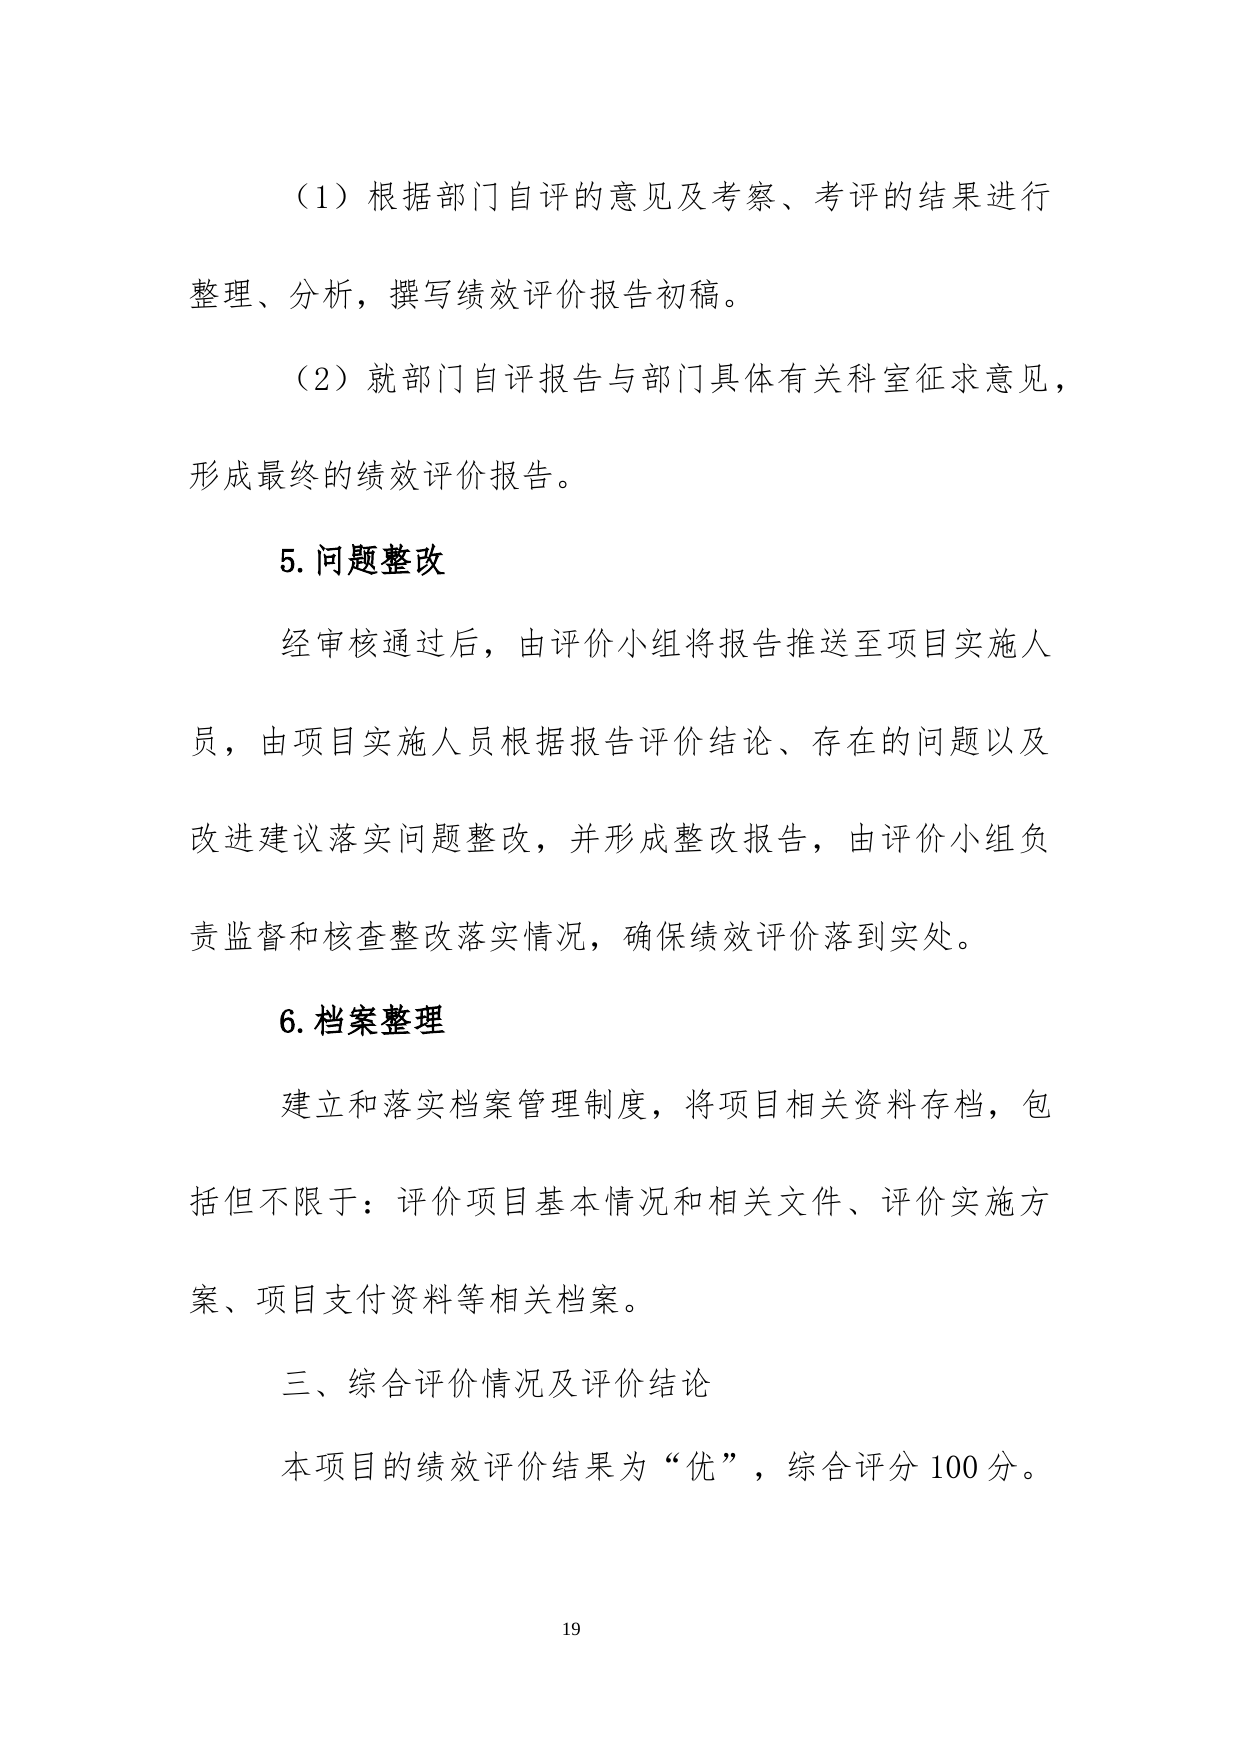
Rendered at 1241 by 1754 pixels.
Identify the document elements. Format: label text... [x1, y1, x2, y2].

text （2）就部门自评报告与部门具体有关科室征求意见，形成最终的绩效评价报告。 [187, 343, 1053, 506]
text 5.问题整改 [187, 525, 1053, 590]
text 建立和落实档案管理制度，将项目相关资料存档，包括但不限于：评价项目基本情况和相关文件、评价实施方案、项目支付资料等相关档案。 [187, 1069, 1053, 1329]
text 经审核通过后，由评价小组将报告推送至项目实施人员，由项目实施人员根据报告评价结论、存在的问题以及改进建议落实问题整改，并形成整改报告，由评价小组负责监督和核查整改落实情况，确保绩效评价落到实处。 [187, 609, 1053, 966]
subtitle 三、综合评价情况及评价结论 [187, 1348, 1053, 1413]
text （1）根据部门自评的意见及考察、考评的结果进行整理、分析，撰写绩效评价报告初稿。 [187, 162, 1053, 324]
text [187, 1432, 1053, 1497]
text 6.档案整理 [187, 985, 1053, 1050]
